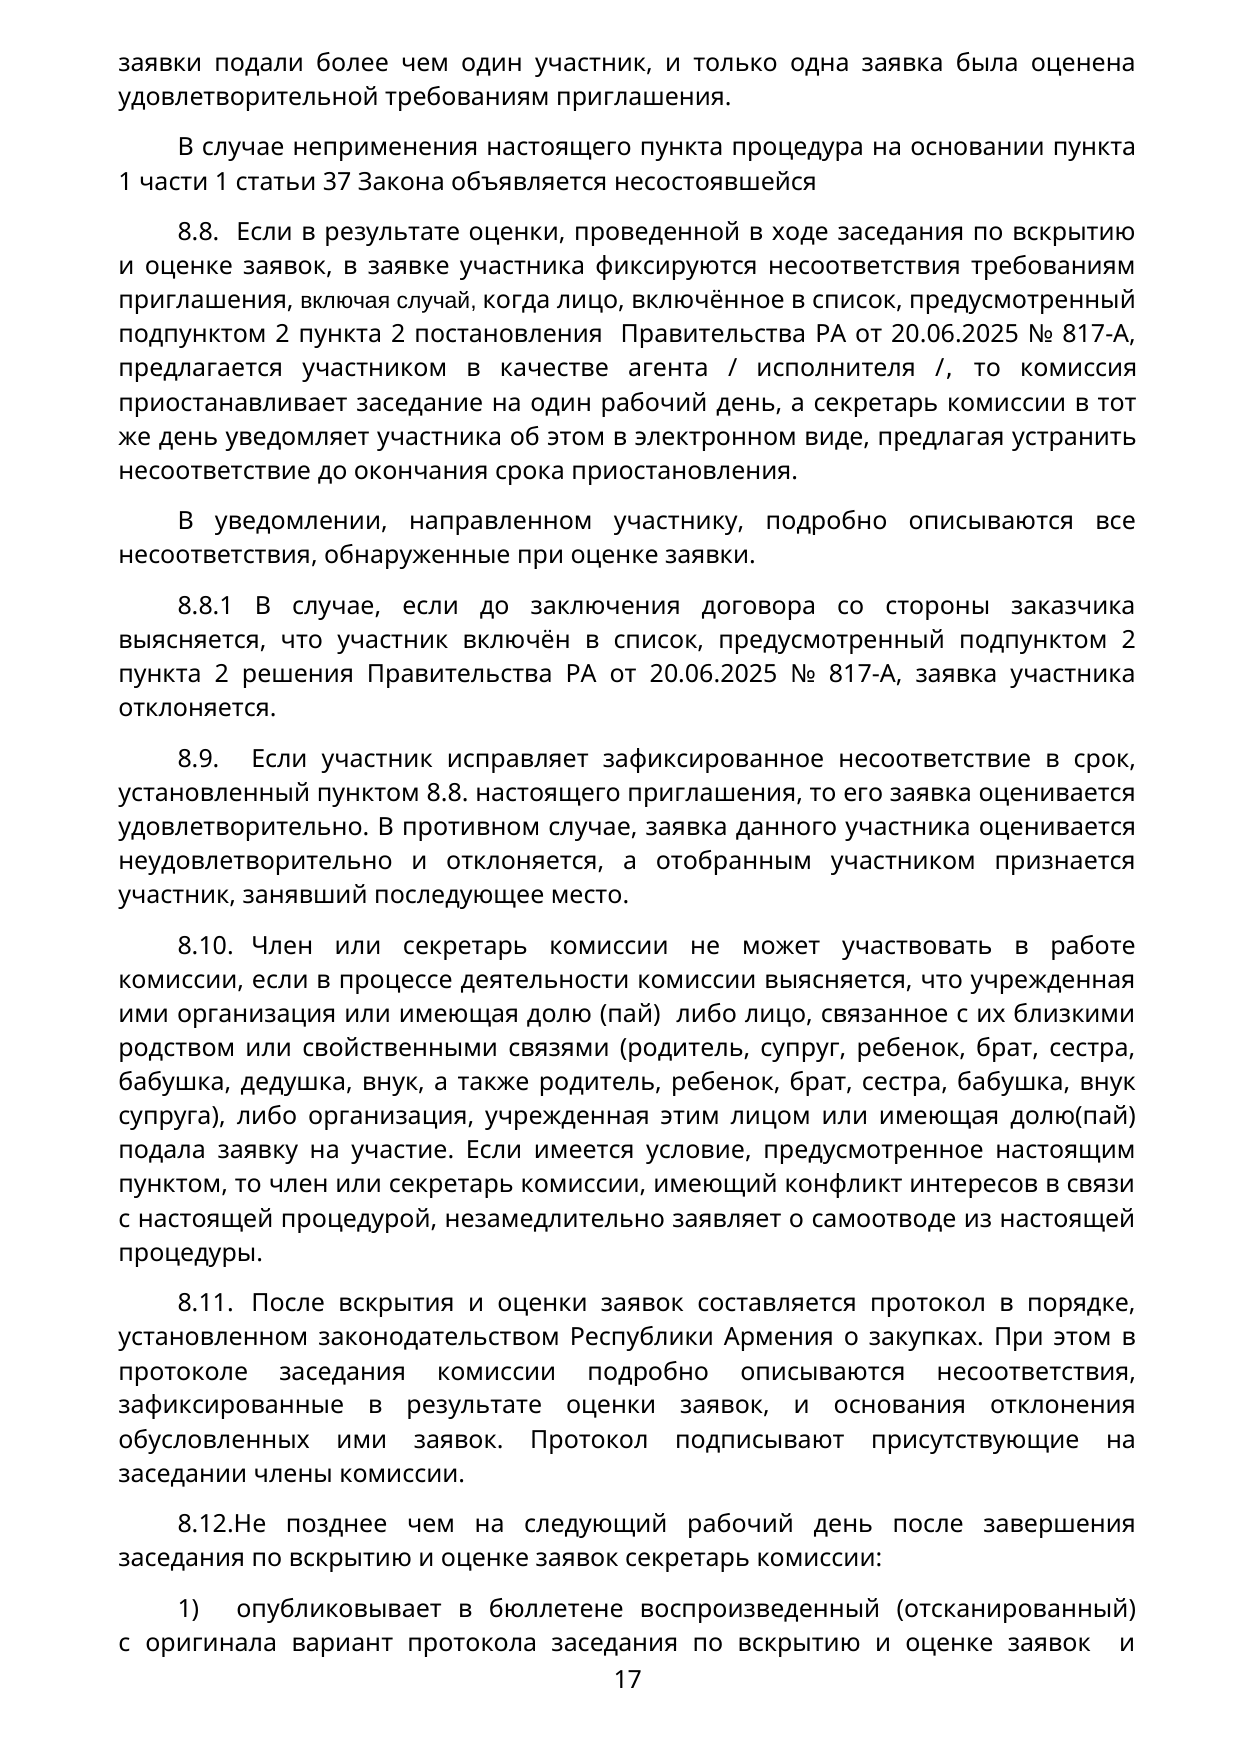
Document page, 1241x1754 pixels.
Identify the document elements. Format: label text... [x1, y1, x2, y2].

text В уведомлении, направленном участнику, подробно описываются все несоответствия, обнаруженные при оценке заявки. [118, 503, 1137, 571]
text 8.8.1 В случае, если до заключения договора со стороны заказчика выясняется, что участник включён в список, предусмотренный подпунктом 2 пункта 2 решения Правительства РА от 20.06.2025 № 817-А, заявка участника отклоняется. [118, 588, 1137, 724]
text 8.8. Если в результате оценки, проведенной в ходе заседания по вскрытию и оценке заявок, в заявке участника фиксируются несоответствия требованиям приглашения, включая случай, когда лицо, включённое в список, предусмотренный подпунктом 2 пункта 2 постановления Правительства РА от 20.06.2025 № 817-А, предлагается участником в качестве агента / исполнителя /, то комиссия приостанавливает заседание на один рабочий день, а секретарь комиссии в тот же день уведомляет участника об этом в электронном виде, предлагая устранить несоответствие до окончания срока приостановления. [118, 214, 1137, 486]
text 8.12.Не позднее чем на следующий рабочий день после завершения заседания по вскрытию и оценке заявок секретарь комиссии: [118, 1506, 1137, 1574]
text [118, 44, 1137, 112]
text 8.9. Если участник исправляет зафиксированное несоответствие в срок, установленный пунктом 8.8. настоящего приглашения, то его заявка оценивается удовлетворительно. В противном случае, заявка данного участника оценивается неудовлетворительно и отклоняется, а отобранным участником признается участник, занявший последующее место. [118, 741, 1137, 911]
text В случае неприменения настоящего пункта процедура на основании пункта 1 части 1 статьи 37 Закона объявляется несостоявшейся [118, 129, 1137, 197]
text 8.11. После вскрытия и оценки заявок составляется протокол в порядке, установленном законодательством Республики Армения о закупках. При этом в протоколе заседания комиссии подробно описываются несоответствия, зафиксированные в результате оценки заявок, и основания отклонения обусловленных ими заявок. Протокол подписывают присутствующие на заседании члены комиссии. [118, 1285, 1137, 1489]
text 8.10. Член или секретарь комиссии не может участвовать в работе комиссии, если в процессе деятельности комиссии выясняется, что учрежденная ими организация или имеющая долю (пай) либо лицо, связанное с их близкими родством или свойственными связями (родитель, супруг, ребенок, брат, сестра, бабушка, дедушка, внук, а также родитель, ребенок, брат, сестра, бабушка, внук супруга), либо организация, учрежденная этим лицом или имеющая долю(пай) подала заявку на участие. Если имеется условие, предусмотренное настоящим пунктом, то член или секретарь комиссии, имеющий конфликт интересов в связи с настоящей процедурой, незамедлительно заявляет о самоотводе из настоящей процедуры. [118, 928, 1137, 1268]
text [118, 1591, 1137, 1659]
